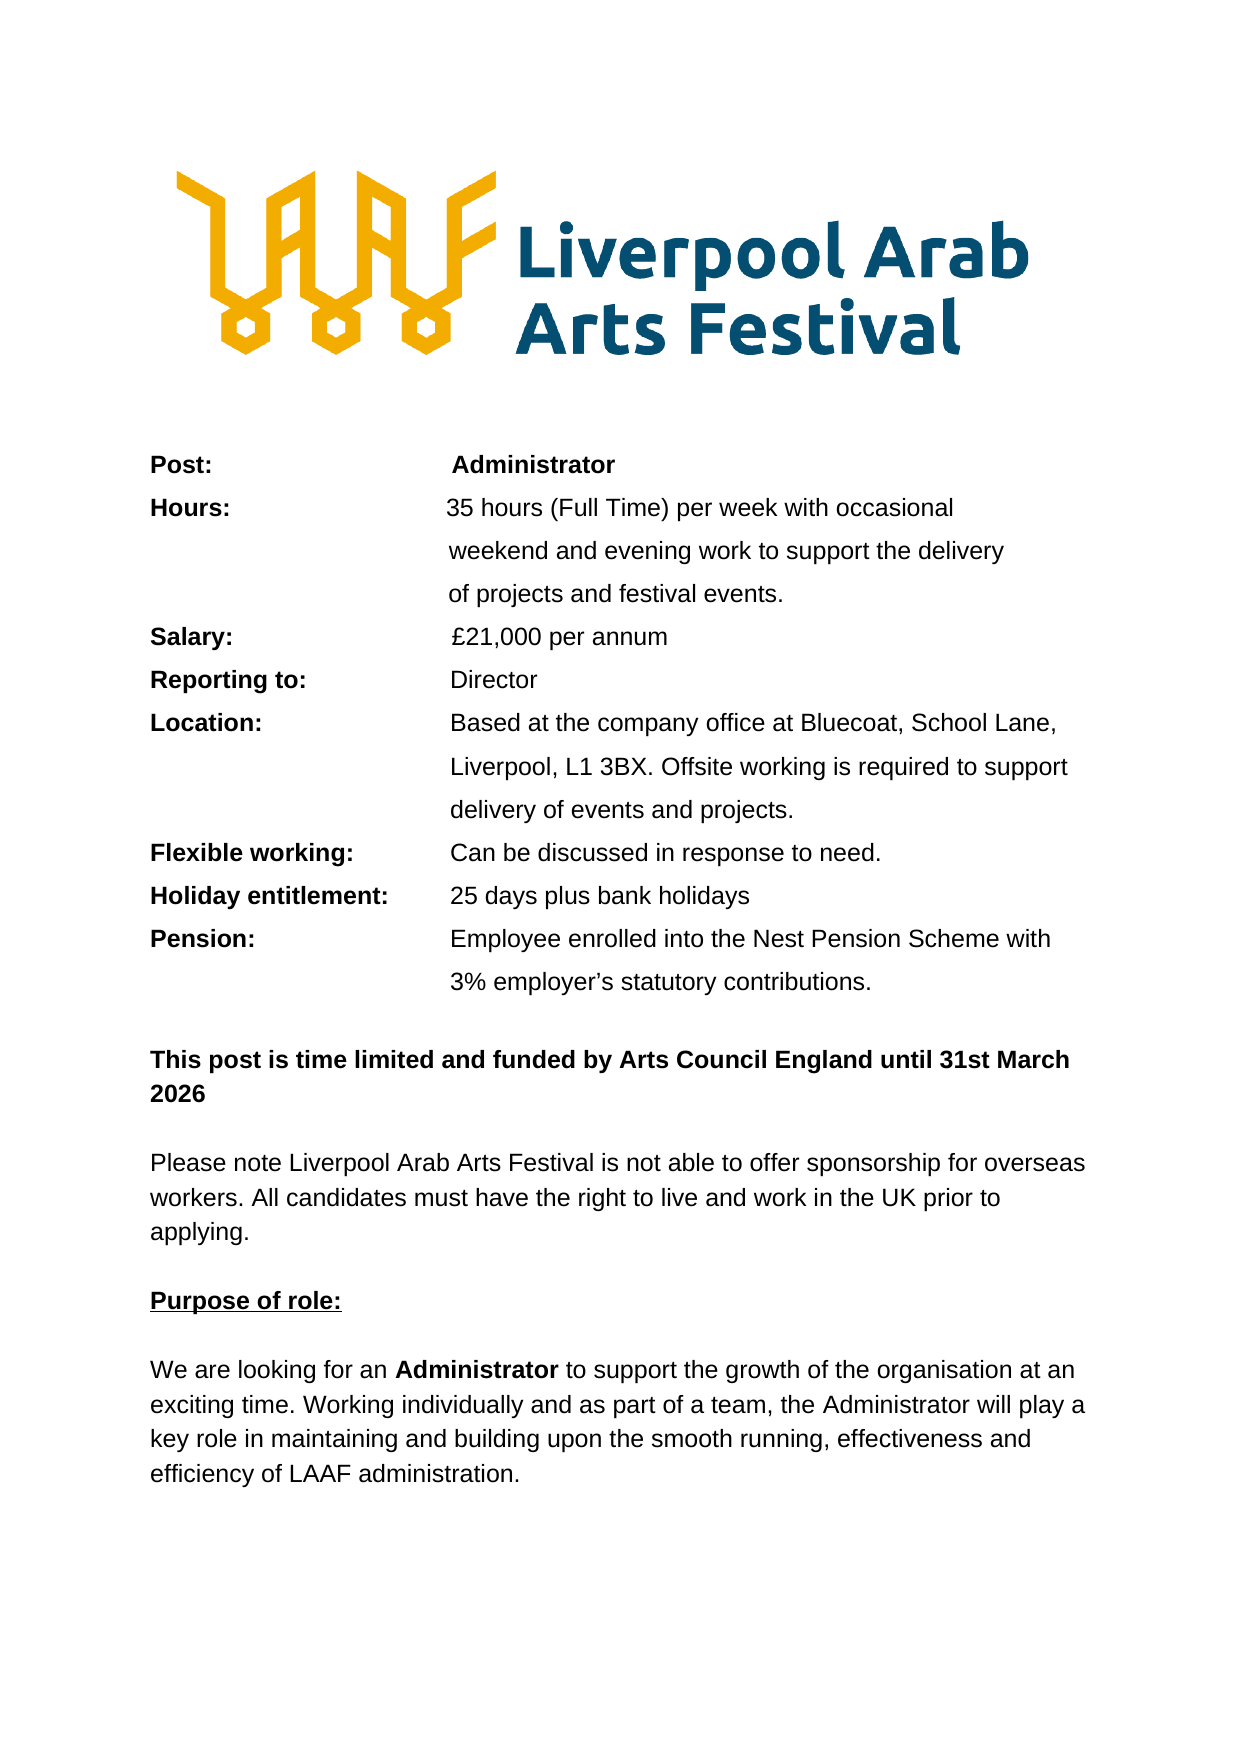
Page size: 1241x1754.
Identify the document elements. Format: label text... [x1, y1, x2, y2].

text Reporting to: Director [150, 665, 1090, 694]
text Post: Administrator [150, 450, 1090, 478]
text Please note Liverpool Arab Arts Festival is not able to offer sponsorship for overseas workers. All candidates must have the right to live and work in the UK prior to applying. [150, 1148, 1090, 1246]
text We are looking for an Administrator to support the growth of the organisation at an exciting time. Working individually and as part of a team, the Administrator will play a key role in maintaining and building upon the smooth running, effectiveness and efficiency of LAAF administration. [150, 1355, 1090, 1487]
text Holiday entitlement: 25 days plus bank holidays [150, 881, 1090, 910]
text Location: Based at the company office at Bluecoat, School Lane, Liverpool, L1 3BX. Offsite working is required to support delivery of events and projects. [150, 708, 1090, 823]
text Salary: £21,000 per annum [150, 622, 1090, 651]
text Flexible working: Can be discussed in response to need. [150, 838, 1090, 867]
text Pension: Employee enrolled into the Nest Pension Scheme with 3% employer’s statutory contributions. [150, 924, 1090, 996]
text weekend and evening work to support the delivery [150, 536, 1090, 565]
text This post is time limited and funded by Arts Council England until 31st March 2026 [150, 1045, 1090, 1108]
picture [150, 150, 1052, 376]
text of projects and festival events. [150, 579, 1090, 608]
text Purpose of role: [150, 1286, 1090, 1315]
text Hours: 35 hours (Full Time) per week with occasional [150, 493, 1090, 522]
